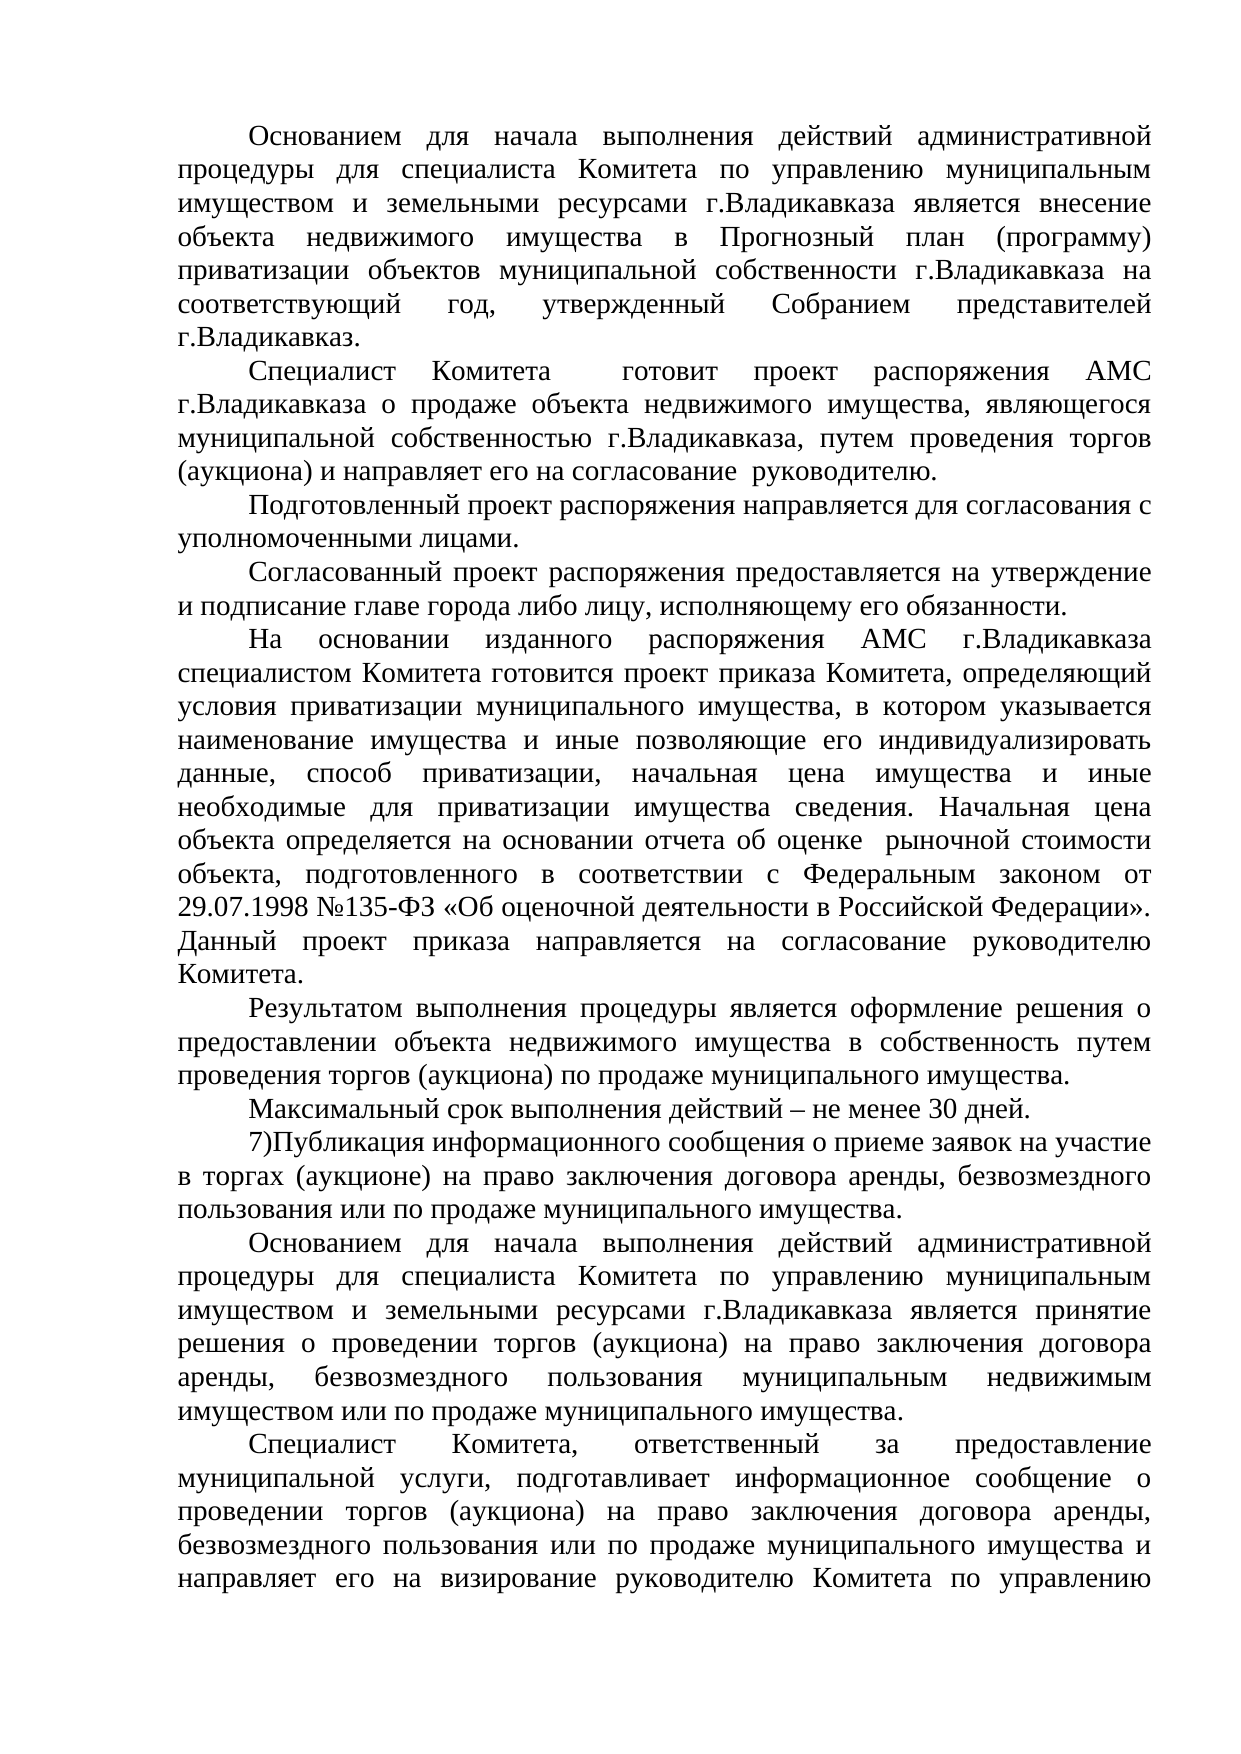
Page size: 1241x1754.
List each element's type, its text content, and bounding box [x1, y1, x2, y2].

text Максимальный срок выполнения действий – не менее 30 дней. [177, 1091, 1152, 1124]
text 7)Публикация информационного сообщения о приеме заявок на участие в торгах (аукционе) на право заключения договора аренды, безвозмездного пользования или по продаже муниципального имущества. [177, 1124, 1152, 1225]
text Специалист Комитета готовит проект распоряжения АМС г.Владикавказа о продаже объекта недвижимого имущества, являющегося муниципальной собственностью г.Владикавказа, путем проведения торгов (аукциона) и направляет его на согласование руководителю. [177, 353, 1152, 487]
text Подготовленный проект распоряжения направляется для согласования с уполномоченными лицами. [177, 487, 1152, 554]
text Основанием для начала выполнения действий административной процедуры для специалиста Комитета по управлению муниципальным имуществом и земельными ресурсами г.Владикавказа является внесение объекта недвижимого имущества в Прогнозный план (программу) приватизации объектов муниципальной собственности г.Владикавказа на соответствующий год, утвержденный Собранием представителей г.Владикавказ. [177, 118, 1152, 353]
text На основании изданного распоряжения АМС г.Владикавказа специалистом Комитета готовится проект приказа Комитета, определяющий условия приватизации муниципального имущества, в котором указывается наименование имущества и иные позволяющие его индивидуализировать данные, способ приватизации, начальная цена имущества и иные необходимые для приватизации имущества сведения. Начальная цена объекта определяется на основании отчета об оценке рыночной стоимости объекта, подготовленного в соответствии с Федеральным законом от 29.07.1998 №135-ФЗ «Об оценочной деятельности в Российской Федерации». Данный проект приказа направляется на согласование руководителю Комитета. [177, 621, 1152, 990]
text Результатом выполнения процедуры является оформление решения о предоставлении объекта недвижимого имущества в собственность путем проведения торгов (аукциона) по продаже муниципального имущества. [177, 990, 1152, 1091]
text Основанием для начала выполнения действий административной процедуры для специалиста Комитета по управлению муниципальным имуществом и земельными ресурсами г.Владикавказа является принятие решения о проведении торгов (аукциона) на право заключения договора аренды, безвозмездного пользования муниципальным недвижимым имуществом или по продаже муниципального имущества. [177, 1225, 1152, 1426]
text Согласованный проект распоряжения предоставляется на утверждение и подписание главе города либо лицу, исполняющему его обязанности. [177, 554, 1152, 621]
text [177, 1426, 1152, 1594]
